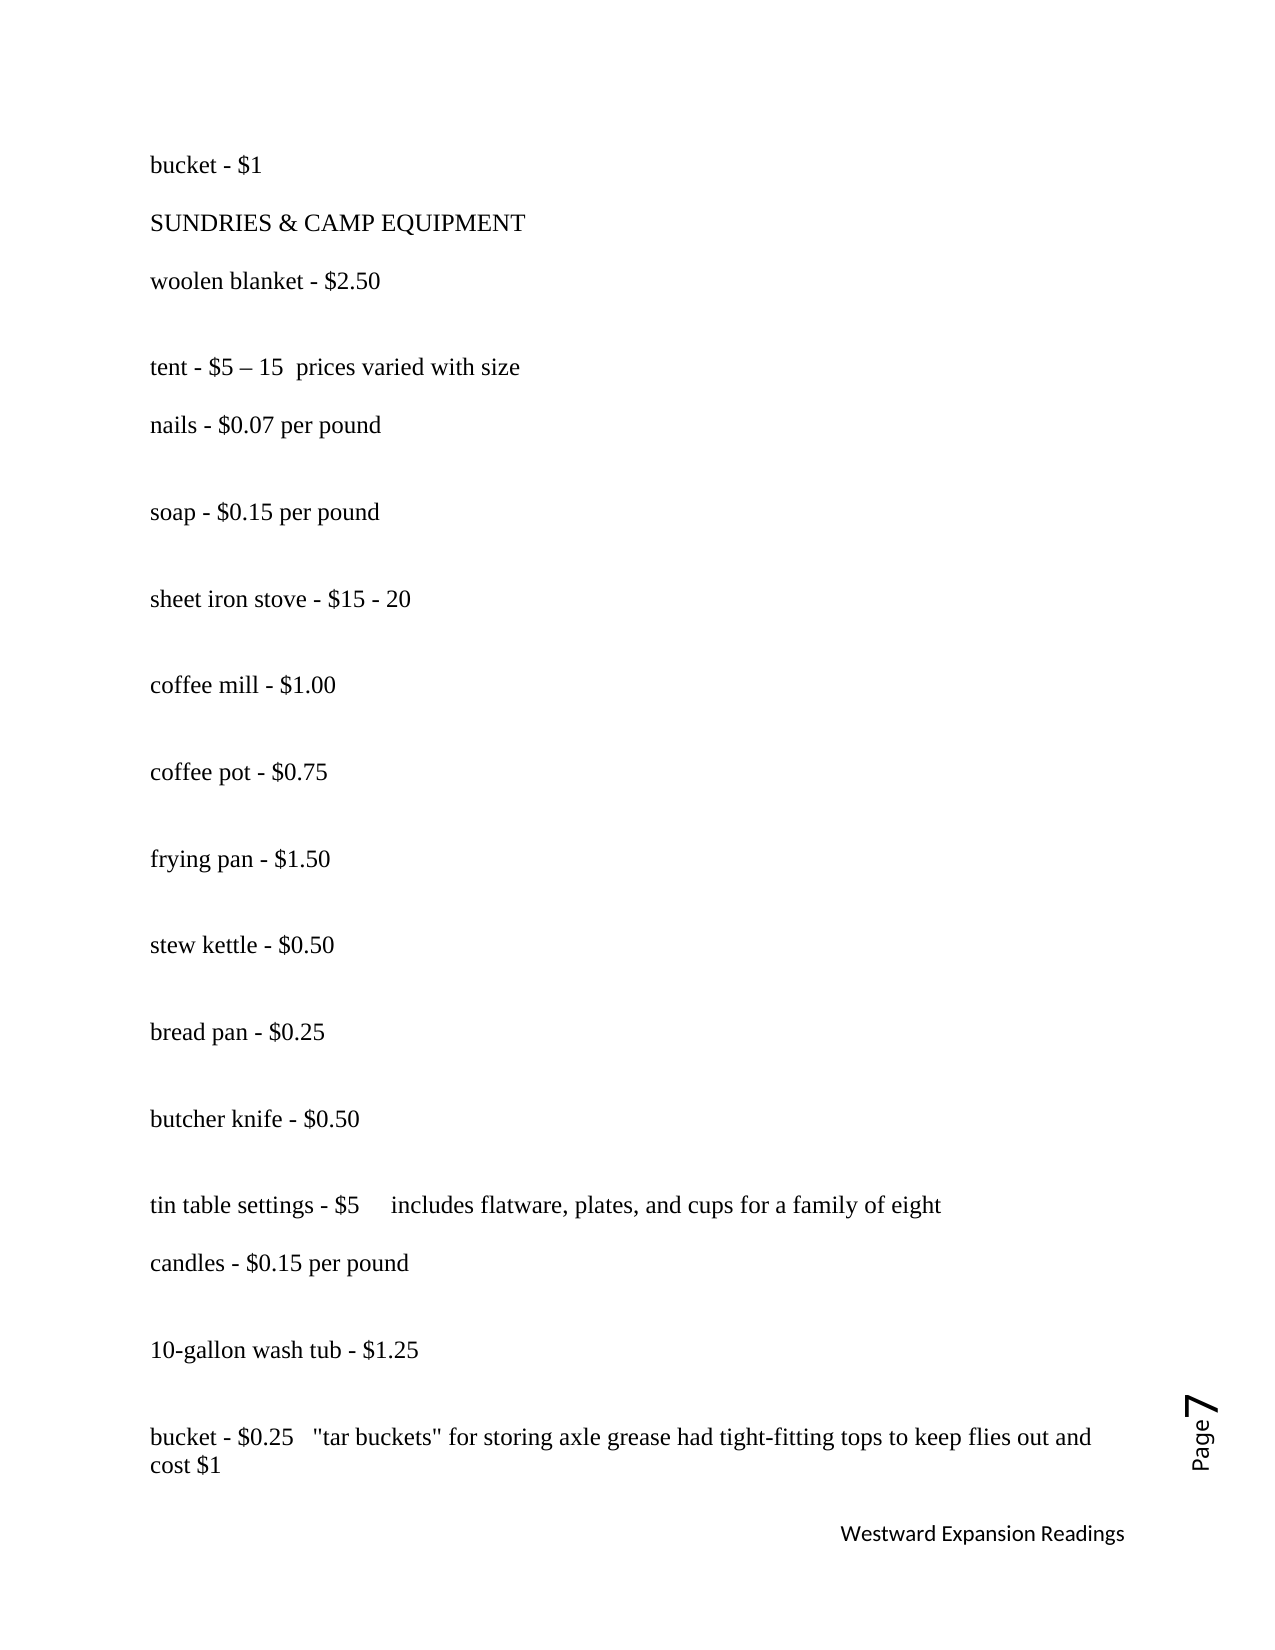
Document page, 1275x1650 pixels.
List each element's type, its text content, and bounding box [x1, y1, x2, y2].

text 10-gallon wash tub - $1.25 [150, 1306, 1125, 1364]
text coffee mill - $1.00 [150, 642, 1125, 699]
text sheet iron stove - $15 - 20 [150, 555, 1125, 612]
text SUNDRIES & CAMP EQUIPMENT [150, 208, 1125, 237]
text bucket - $1 [150, 150, 1125, 179]
text stew kettle - $0.50 [150, 902, 1125, 959]
text coffee pot - $0.75 [150, 728, 1125, 786]
text frying pan - $1.50 [150, 815, 1125, 872]
text bucket - $0.25 "tar buckets" for storing axle grease had tight-fitting tops to keep flies out and cost $1 [150, 1393, 1125, 1479]
text nails - $0.07 per pound [150, 410, 1125, 439]
text tent - $5 – 15 prices varied with size [150, 324, 1125, 381]
text tin table settings - $5 includes flatware, plates, and cups for a family of eight [150, 1162, 1125, 1219]
text butcher knife - $0.50 [150, 1075, 1125, 1132]
text candles - $0.15 per pound [150, 1248, 1125, 1277]
text bread pan - $0.25 [150, 988, 1125, 1046]
text woolen blanket - $2.50 [150, 266, 1125, 294]
text soap - $0.15 per pound [150, 468, 1125, 526]
